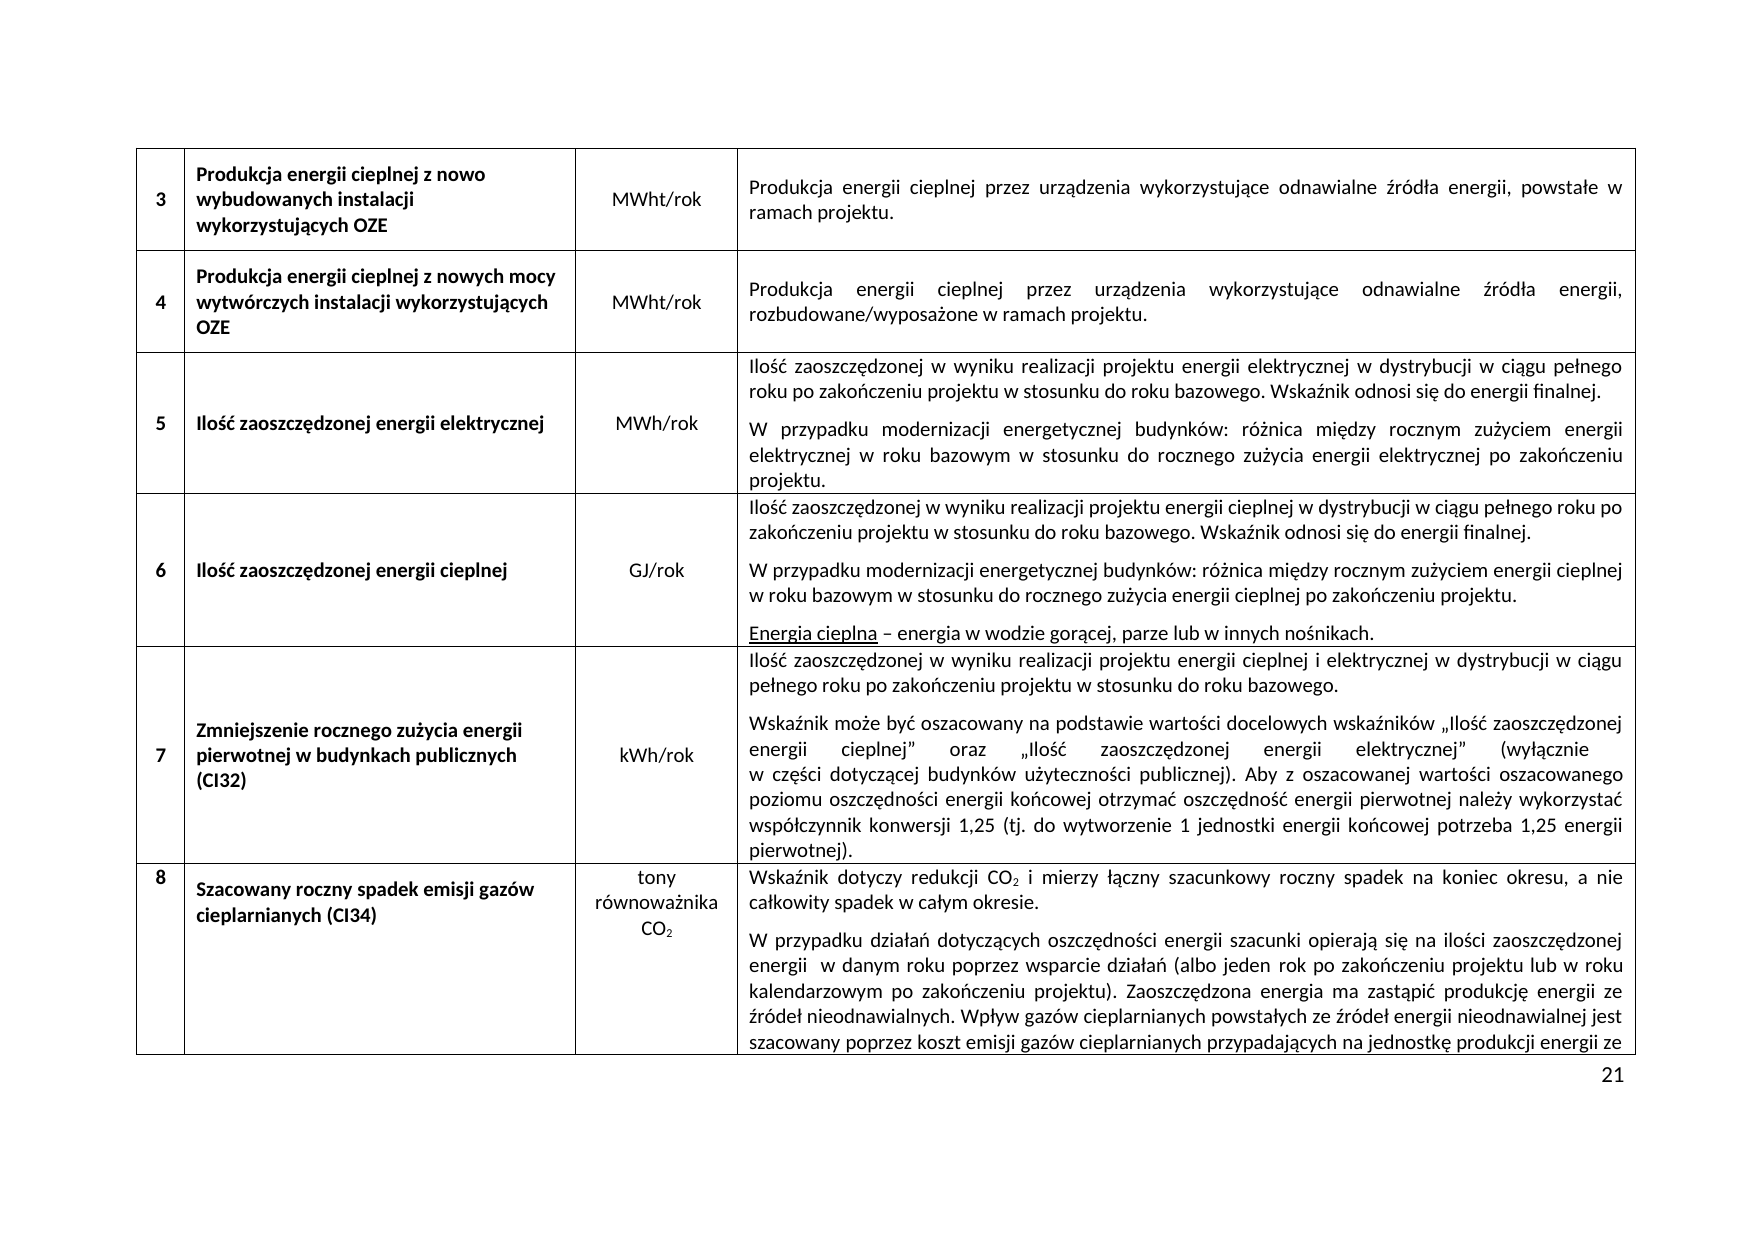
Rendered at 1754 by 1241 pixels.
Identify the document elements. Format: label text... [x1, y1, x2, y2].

table_cell 3 [137, 149, 184, 250]
table_cell kWh/rok [576, 647, 737, 863]
table_cell Zmniejszenie rocznego zużycia energii pierwotnej w budynkach publicznych (CI32) [185, 647, 575, 863]
table_cell Produkcja energii cieplnej przez urządzenia wykorzystujące odnawialne źródła energii, rozbudowane/wyposażone w ramach projektu. [738, 251, 1635, 352]
table_cell 7 [137, 647, 184, 863]
table_cell Produkcja energii cieplnej z nowo wybudowanych instalacji wykorzystujących OZE [185, 149, 575, 250]
table_cell Ilość zaoszczędzonej w wyniku realizacji projektu energii cieplnej i elektrycznej w dystrybucji w ciągu pełnego roku po zakończeniu projektu w stosunku do roku bazowego. Wskaźnik może być oszacowany na podstawie wartości docelowych wskaźników „Ilość zaoszczędzonej energii cieplnej” oraz „Ilość zaoszczędzonej energii elektrycznej” (wyłącznie w części dotyczącej budynków użyteczności publicznej). Aby z oszacowanej wartości oszacowanego poziomu oszczędności energii końcowej otrzymać oszczędność energii pierwotnej należy wykorzystać współczynnik konwersji 1,25 (tj. do wytworzenie 1 jednostki energii końcowej potrzeba 1,25 energii pierwotnej). [738, 647, 1635, 863]
table_cell MWht/rok [576, 149, 737, 250]
table_cell Produkcja energii cieplnej przez urządzenia wykorzystujące odnawialne źródła energii, powstałe w ramach projektu. [738, 149, 1635, 250]
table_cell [738, 864, 1635, 1054]
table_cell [185, 864, 575, 1054]
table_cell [576, 864, 737, 1054]
table_cell MWht/rok [576, 251, 737, 352]
table_cell 8 [137, 864, 184, 1054]
table_cell 4 [137, 251, 184, 352]
table_cell Ilość zaoszczędzonej energii elektrycznej [185, 353, 575, 493]
table_cell GJ/rok [576, 494, 737, 646]
table_cell Ilość zaoszczędzonej energii cieplnej [185, 494, 575, 646]
table_cell Produkcja energii cieplnej z nowych mocy wytwórczych instalacji wykorzystujących OZE [185, 251, 575, 352]
table_cell 6 [137, 494, 184, 646]
table_cell Ilość zaoszczędzonej w wyniku realizacji projektu energii elektrycznej w dystrybucji w ciągu pełnego roku po zakończeniu projektu w stosunku do roku bazowego. Wskaźnik odnosi się do energii finalnej. W przypadku modernizacji energetycznej budynków: różnica między rocznym zużyciem energii elektrycznej w roku bazowym w stosunku do rocznego zużycia energii elektrycznej po zakończeniu projektu. [738, 353, 1635, 493]
table_cell MWh/rok [576, 353, 737, 493]
table_cell Ilość zaoszczędzonej w wyniku realizacji projektu energii cieplnej w dystrybucji w ciągu pełnego roku po zakończeniu projektu w stosunku do roku bazowego. Wskaźnik odnosi się do energii finalnej. W przypadku modernizacji energetycznej budynków: różnica między rocznym zużyciem energii cieplnej w roku bazowym w stosunku do rocznego zużycia energii cieplnej po zakończeniu projektu. Energia cieplna – energia w wodzie gorącej, parze lub w innych nośnikach. [738, 494, 1635, 646]
table_cell 5 [137, 353, 184, 493]
